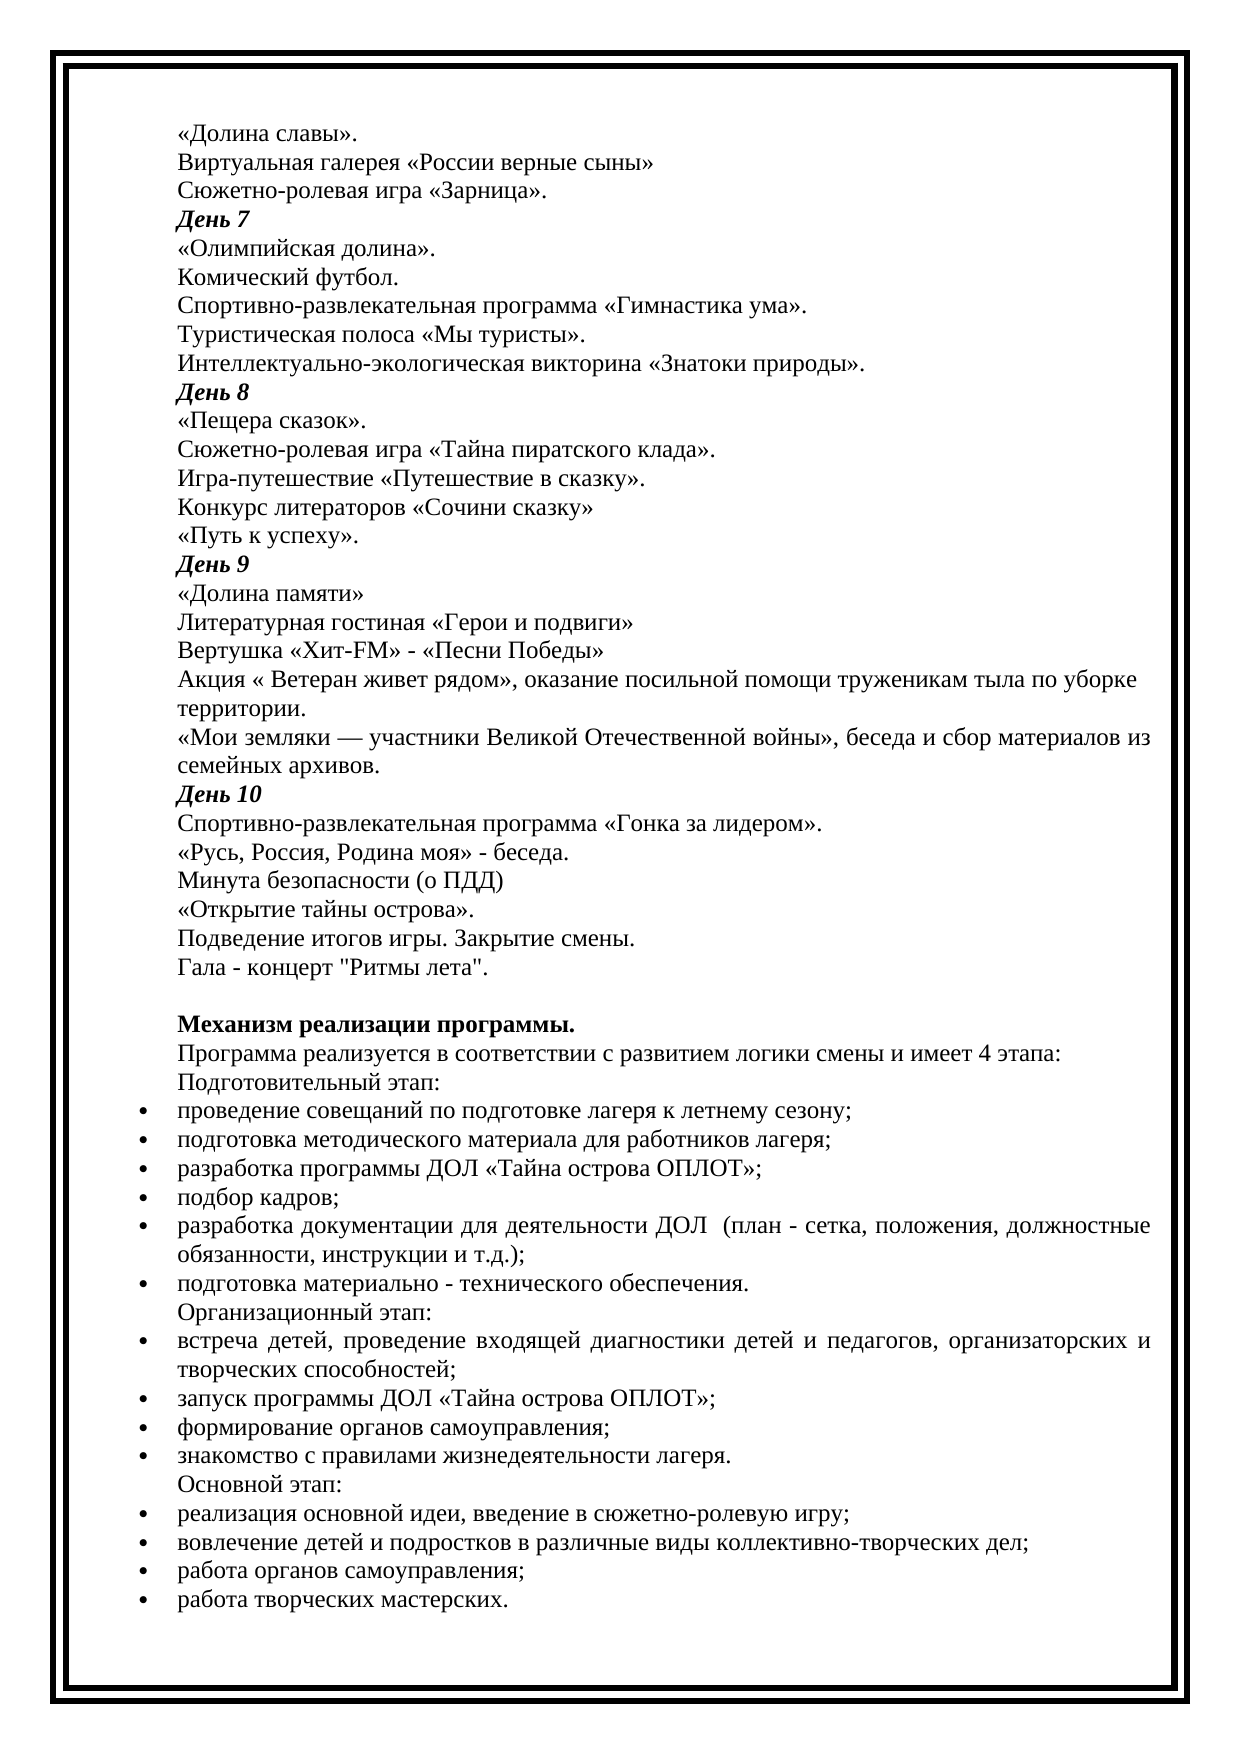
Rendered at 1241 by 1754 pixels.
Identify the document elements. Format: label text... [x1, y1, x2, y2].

text Спортивно-развлекательная программа «Гонка за лидером». [177, 808, 1152, 837]
list работа органов самоуправления; [139, 1556, 1152, 1584]
text Организационный этап: [177, 1297, 1152, 1326]
text Подведение итогов игры. Закрытие смены. [177, 923, 1152, 952]
text «Долина славы». [177, 118, 1152, 147]
text Туристическая полоса «Мы туристы». [177, 319, 1152, 348]
list знакомство с правилами жизнедеятельности лагеря. [139, 1441, 1152, 1469]
text Интеллектуально-экологическая викторина «Знатоки природы». [177, 348, 1152, 377]
text «Мои земляки — участники Великой Отечественной войны», беседа и сбор материалов из семейных архивов. [177, 722, 1152, 779]
list разработка документации для деятельности ДОЛ (план - сетка, положения, должностные обязанности, инструкции и т.д.); [139, 1211, 1152, 1268]
text Минута безопасности (о ПДД) [177, 866, 1152, 894]
text День 8 [177, 377, 1152, 406]
list встреча детей, проведение входящей диагностики детей и педагогов, организаторских и творческих способностей; [139, 1326, 1152, 1383]
text Акция « Ветеран живет рядом», оказание посильной помощи труженикам тыла по уборке территории. [177, 664, 1152, 722]
text Программа реализуется в соответствии с развитием логики смены и имеет 4 этапа: [177, 1038, 1152, 1067]
list реализация основной идеи, введение в сюжетно-ролевую игру; [139, 1498, 1152, 1527]
text День 10 [177, 779, 1152, 808]
text Механизм реализации программы. [177, 1009, 1152, 1038]
list запуск программы ДОЛ «Тайна острова ОПЛОТ»; [139, 1383, 1152, 1412]
text Игра-путешествие «Путешествие в сказку». [177, 463, 1152, 492]
list вовлечение детей и подростков в различные виды коллективно-творческих дел; [139, 1527, 1152, 1556]
list подбор кадров; [139, 1182, 1152, 1211]
text «Долина памяти» [177, 578, 1152, 607]
text «Олимпийская долина». [177, 233, 1152, 262]
text Сюжетно-ролевая игра «Зарница». [177, 176, 1152, 204]
text Сюжетно-ролевая игра «Тайна пиратского клада». [177, 434, 1152, 463]
text Литературная гостиная «Герои и подвиги» [177, 607, 1152, 636]
text Гала - концерт "Ритмы лета". [177, 952, 1152, 981]
text Подготовительный этап: [177, 1067, 1152, 1096]
text Виртуальная галерея «России верные сыны» [177, 147, 1152, 176]
list проведение совещаний по подготовке лагеря к летнему сезону; [139, 1096, 1152, 1124]
list формирование органов самоуправления; [139, 1412, 1152, 1441]
text День 9 [177, 549, 1152, 578]
list разработка программы ДОЛ «Тайна острова ОПЛОТ»; [139, 1153, 1152, 1182]
text Комический футбол. [177, 262, 1152, 291]
text День 7 [177, 204, 1152, 233]
text Основной этап: [177, 1469, 1152, 1498]
text Конкурс литераторов «Сочини сказку» [177, 492, 1152, 521]
text «Русь, Россия, Родина моя» - беседа. [177, 837, 1152, 866]
text «Открытие тайны острова». [177, 894, 1152, 923]
list подготовка методического материала для работников лагеря; [139, 1124, 1152, 1153]
list подготовка материально - технического обеспечения. [139, 1268, 1152, 1297]
text Вертушка «Хит-FM» - «Песни Победы» [177, 636, 1152, 664]
text Спортивно-развлекательная программа «Гимнастика ума». [177, 291, 1152, 319]
list работа творческих мастерских. [139, 1584, 1152, 1613]
text «Пещера сказок». [177, 406, 1152, 434]
text «Путь к успеху». [177, 521, 1152, 549]
